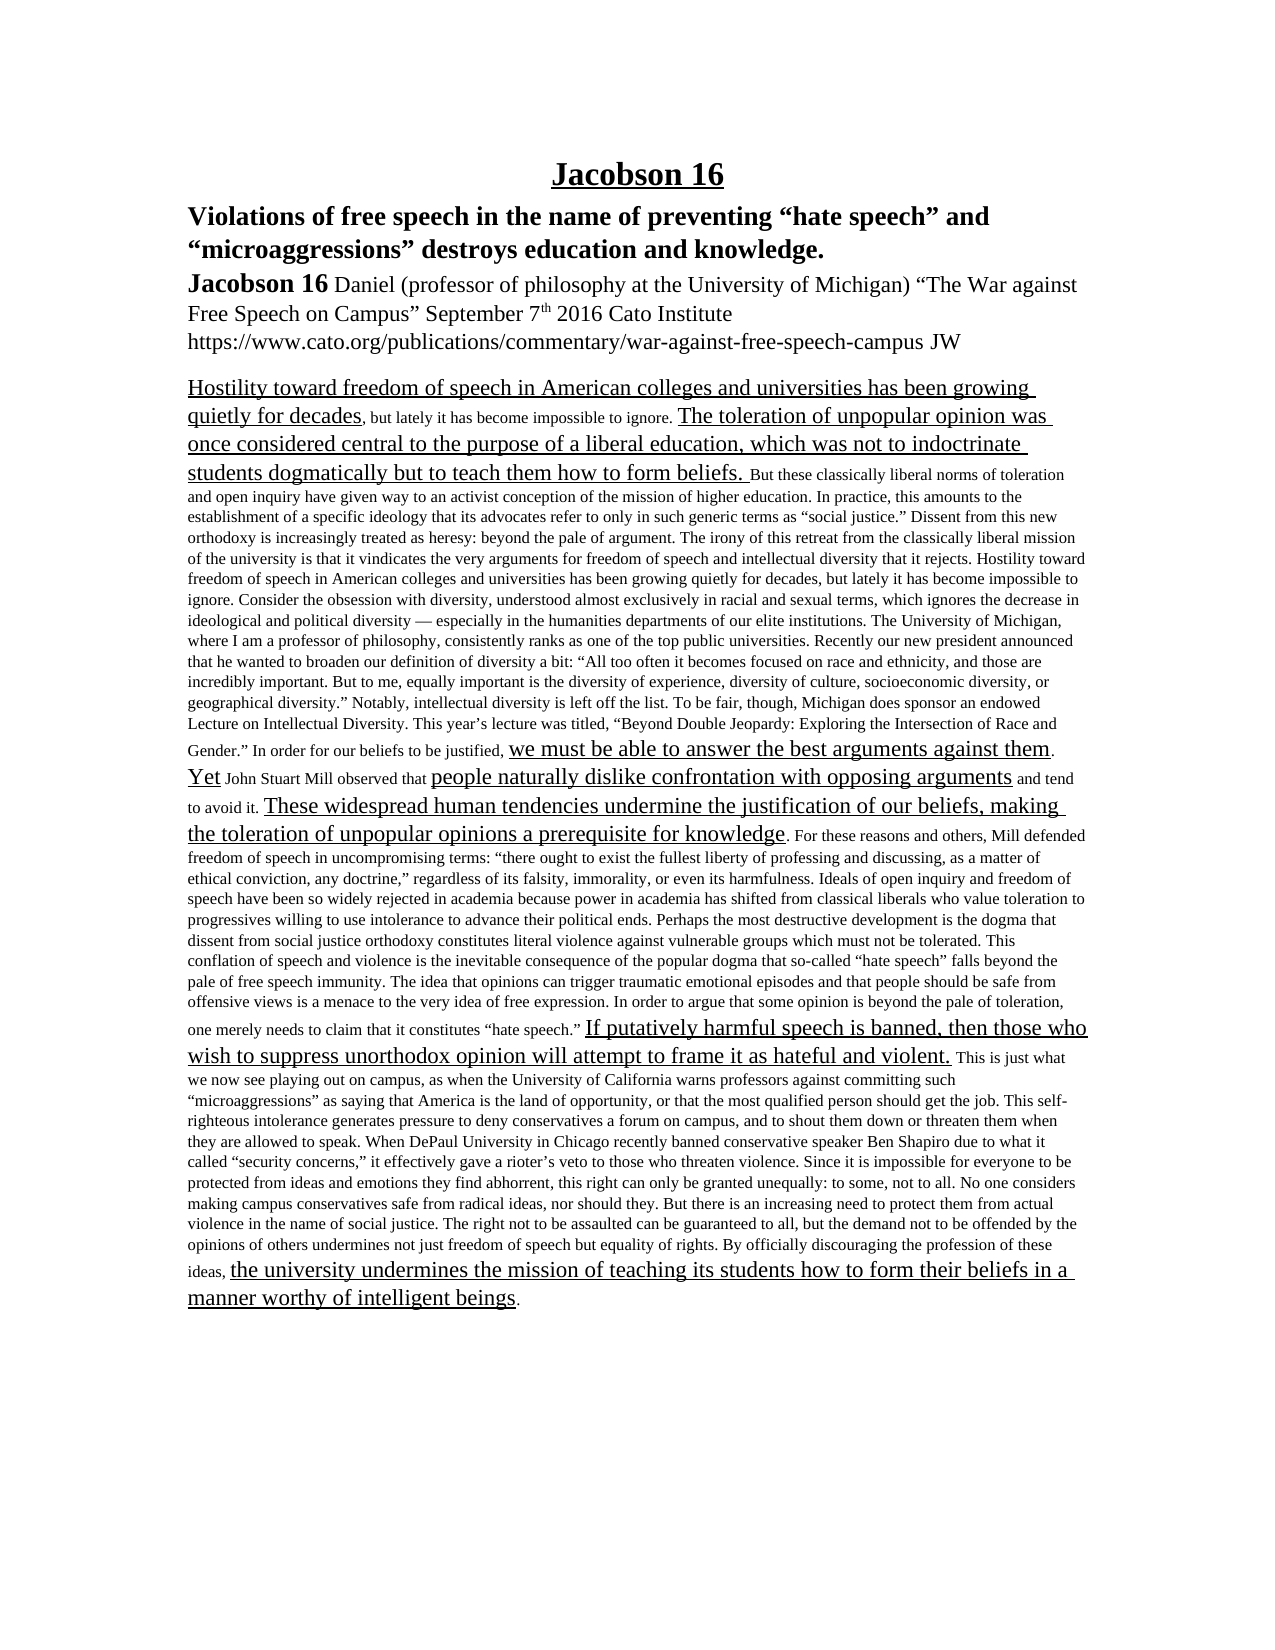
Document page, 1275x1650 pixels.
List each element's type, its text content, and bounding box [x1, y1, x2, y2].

subtitle Jacobson 16 [187, 154, 1087, 192]
text Jacobson 16 Daniel (professor of philosophy at the University of Michigan) “The War against Free Speech on Campus” September 7th 2016 Cato Institute https://www.cato.org/publications/commentary/war-against-free-speech-campus JW [187, 267, 1087, 355]
subtitle Violations of free speech in the name of preventing “hate speech” and “microaggressions” destroys education and knowledge. [187, 200, 1087, 264]
text Hostility toward freedom of speech in American colleges and universities has been growing quietly for decades, but lately it has become impossible to ignore. The toleration of unpopular opinion was once considered central to the purpose of a liberal education, which was not to indoctrinate students dogmatically but to teach them how to form beliefs. But these classically liberal norms of toleration and open inquiry have given way to an activist conception of the mission of higher education. In practice, this amounts to the establishment of a specific ideology that its advocates refer to only in such generic terms as “social justice.” Dissent from this new orthodoxy is increasingly treated as heresy: beyond the pale of argument. The irony of this retreat from the classically liberal mission of the university is that it vindicates the very arguments for freedom of speech and intellectual diversity that it rejects. Hostility toward freedom of speech in American colleges and universities has been growing quietly for decades, but lately it has become impossible to ignore. Consider the obsession with diversity, understood almost exclusively in racial and sexual terms, which ignores the decrease in ideological and political diversity — especially in the humanities departments of our elite institutions. The University of Michigan, where I am a professor of philosophy, consistently ranks as one of the top public universities. Recently our new president announced that he wanted to broaden our definition of diversity a bit: “All too often it becomes focused on race and ethnicity, and those are incredibly important. But to me, equally important is the diversity of experience, diversity of culture, socioeconomic diversity, or geographical diversity.” Notably, intellectual diversity is left off the list. To be fair, though, Michigan does sponsor an endowed Lecture on Intellectual Diversity. This year’s lecture was titled, “Beyond Double Jeopardy: Exploring the Intersection of Race and Gender.” In order for our beliefs to be justified, we must be able to answer the best arguments against them. Yet John Stuart Mill observed that people naturally dislike confrontation with opposing arguments and tend to avoid it. These widespread human tendencies undermine the justification of our beliefs, making the toleration of unpopular opinions a prerequisite for knowledge. For these reasons and others, Mill defended freedom of speech in uncompromising terms: “there ought to exist the fullest liberty of professing and discussing, as a matter of ethical conviction, any doctrine,” regardless of its falsity, immorality, or even its harmfulness. Ideals of open inquiry and freedom of speech have been so widely rejected in academia because power in academia has shifted from classical liberals who value toleration to progressives willing to use intolerance to advance their political ends. Perhaps the most destructive development is the dogma that dissent from social justice orthodoxy constitutes literal violence against vulnerable groups which must not be tolerated. This conflation of speech and violence is the inevitable consequence of the popular dogma that so-called “hate speech” falls beyond the pale of free speech immunity. The idea that opinions can trigger traumatic emotional episodes and that people should be safe from offensive views is a menace to the very idea of free expression. In order to argue that some opinion is beyond the pale of toleration, one merely needs to claim that it constitutes “hate speech.” If putatively harmful speech is banned, then those who wish to suppress unorthodox opinion will attempt to frame it as hateful and violent. This is just what we now see playing out on campus, as when the University of California warns professors against committing such “microaggressions” as saying that America is the land of opportunity, or that the most qualified person should get the job. This self-righteous intolerance generates pressure to deny conservatives a forum on campus, and to shout them down or threaten them when they are allowed to speak. When DePaul University in Chicago recently banned conservative speaker Ben Shapiro due to what it called “security concerns,” it effectively gave a rioter’s veto to those who threaten violence. Since it is impossible for everyone to be protected from ideas and emotions they find abhorrent, this right can only be granted unequally: to some, not to all. No one considers making campus conservatives safe from radical ideas, nor should they. But there is an increasing need to protect them from actual violence in the name of social justice. The right not to be assaulted can be guaranteed to all, but the demand not to be offended by the opinions of others undermines not just freedom of speech but equality of rights. By officially discouraging the profession of these ideas, the university undermines the mission of teaching its students how to form their beliefs in a manner worthy of intelligent beings. [187, 373, 1087, 1311]
